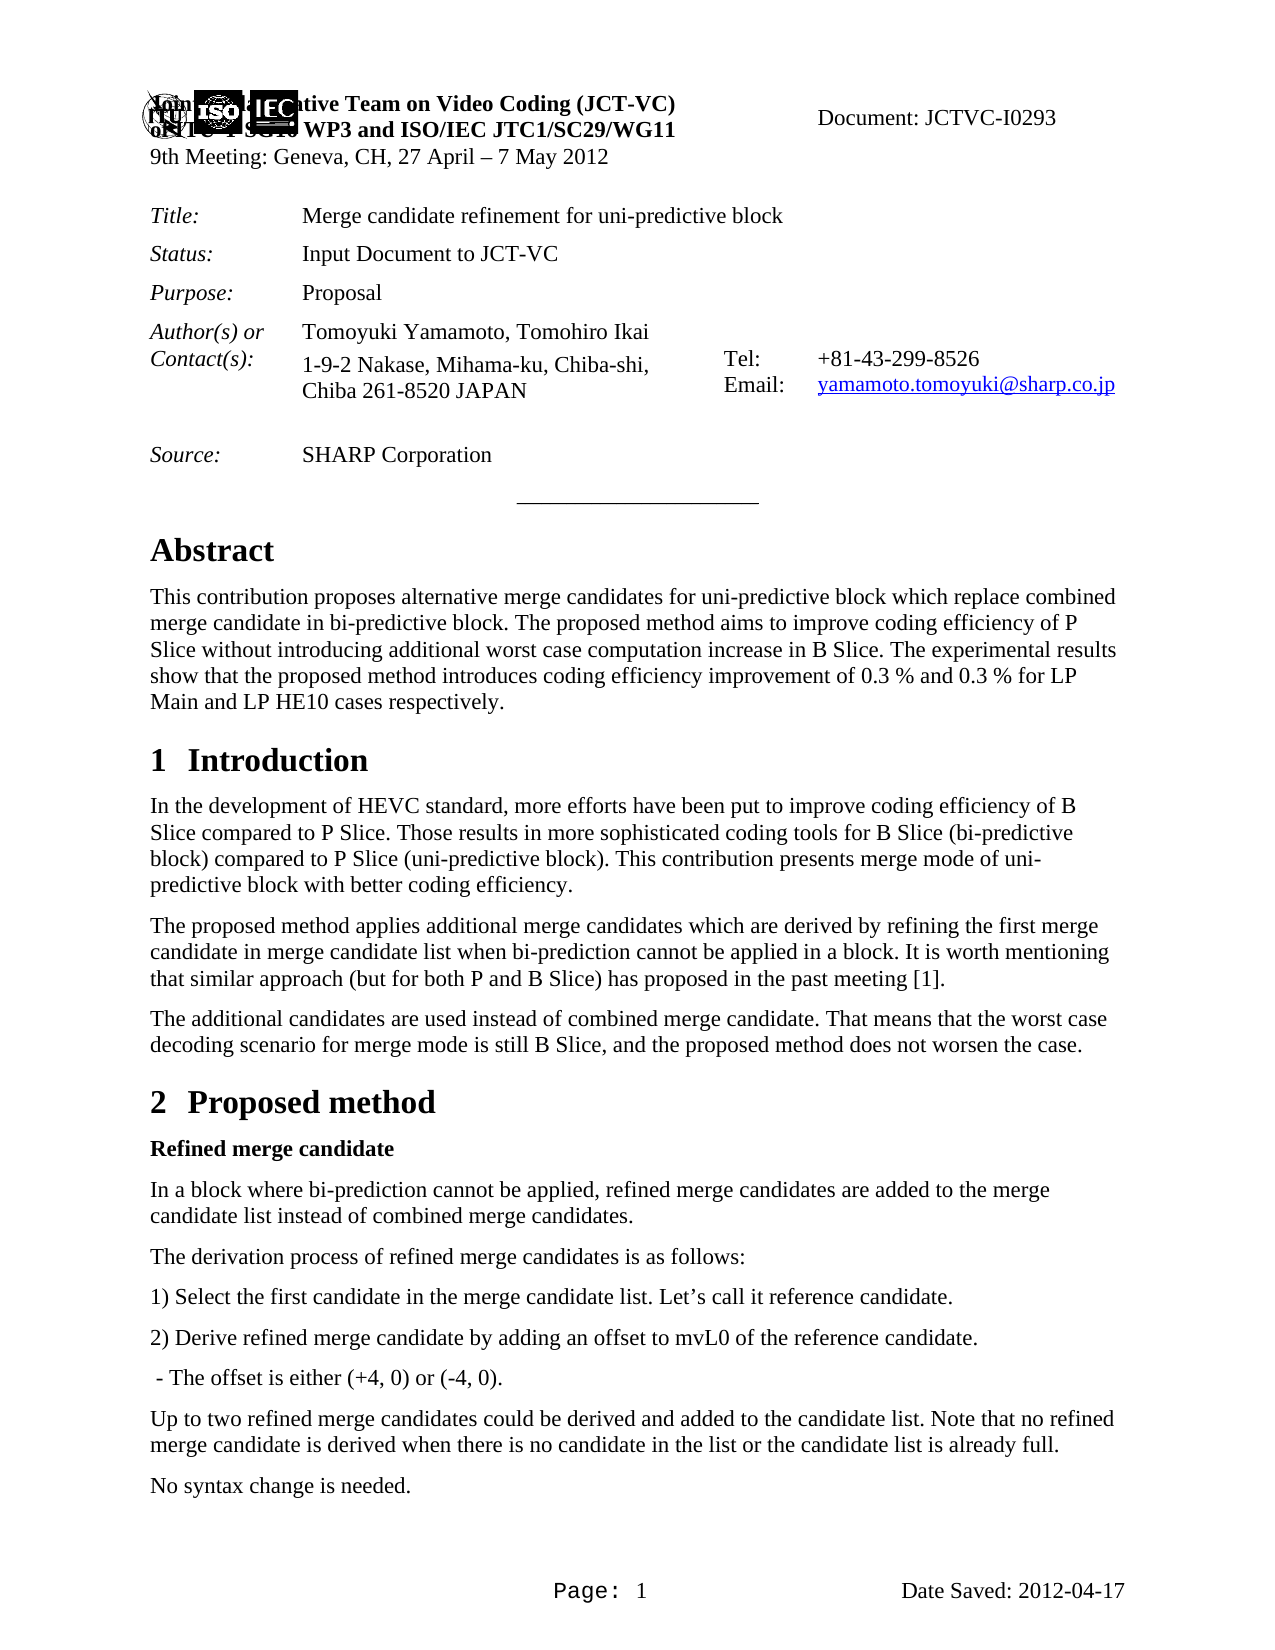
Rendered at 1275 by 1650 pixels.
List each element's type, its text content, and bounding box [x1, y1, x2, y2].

table_cell Status: [139, 234, 291, 273]
text In the development of HEVC standard, more efforts have been put to improve coding efficiency of B Slice compared to P Slice. Those results in more sophisticated coding tools for B Slice (bi-predictive block) compared to P Slice (uni-predictive block). This contribution presents merge mode of uni-predictive block with better coding efficiency. [150, 792, 1125, 898]
text Refined merge candidate [150, 1135, 1125, 1162]
subtitle Proposed method [150, 1083, 1125, 1121]
table_cell SHARP Corporation [291, 435, 1136, 474]
subtitle Introduction [150, 740, 1125, 778]
table_cell Tel: Email: [713, 312, 806, 435]
table_header Merge candidate refinement for uni-predictive block [291, 195, 1136, 234]
text The derivation process of refined merge candidates is as follows: [150, 1243, 1125, 1269]
text This contribution proposes alternative merge candidates for uni-predictive block which replace combined merge candidate in bi-predictive block. The proposed method aims to improve coding efficiency of P Slice without introducing additional worst case computation increase in B Slice. The experimental results show that the proposed method introduces coding efficiency improvement of 0.3 % and 0.3 % for LP Main and LP HE10 cases respectively. [150, 583, 1125, 715]
text No syntax change is needed. [150, 1472, 1125, 1498]
text The proposed method applies additional merge candidates which are derived by refining the first merge candidate in merge candidate list when bi-prediction cannot be applied in a block. It is worth mentioning that similar approach (but for both P and B Slice) has proposed in the past meeting [1]. [150, 912, 1125, 991]
text Up to two refined merge candidates could be derived and added to the candidate list. Note that no refined merge candidate is derived when there is no candidate in the list or the candidate list is already full. [150, 1405, 1125, 1457]
table_header Joint Collaborative Team on Video Coding (JCT-VC) of ITU-T SG16 WP3 and ISO/IEC JTC1/SC29/WG11 9th Meeting: Geneva, CH, 27 April – 7 May 2012 [139, 90, 806, 169]
text The additional candidates are used instead of combined merge candidate. That means that the worst case decoding scenario for merge mode is still B Slice, and the proposed method does not worsen the case. [150, 1005, 1125, 1058]
table_header Document: JCTVC-I0293 [806, 90, 1136, 169]
picture [194, 90, 243, 134]
subtitle Abstract [150, 531, 1125, 569]
table_cell +81-43-299-8526 yamamoto.tomoyuki@sharp.co.jp [806, 312, 1136, 435]
table_cell Author(s) or Contact(s): [139, 312, 291, 435]
table_header Title: [139, 195, 291, 234]
text 2) Derive refined merge candidate by adding an offset to mvL0 of the reference candidate. [150, 1324, 1125, 1350]
table_cell Input Document to JCT-VC [291, 234, 1136, 273]
text 1) Select the first candidate in the merge candidate list. Let’s call it reference candidate. [150, 1283, 1125, 1309]
table_cell Purpose: [139, 273, 291, 312]
table_cell Proposal [291, 273, 1136, 312]
table_cell Tomoyuki Yamamoto, Tomohiro Ikai 1-9-2 Nakase, Mihama-ku, Chiba-shi, Chiba 261-8520 JAPAN [291, 312, 712, 435]
text In a block where bi-prediction cannot be applied, refined merge candidates are added to the merge candidate list instead of combined merge candidates. [150, 1176, 1125, 1228]
table_cell Source: [139, 435, 291, 474]
picture [250, 90, 299, 134]
text _____________________________ [150, 486, 1125, 506]
text - The offset is either (+4, 0) or (-4, 0). [150, 1364, 1125, 1391]
